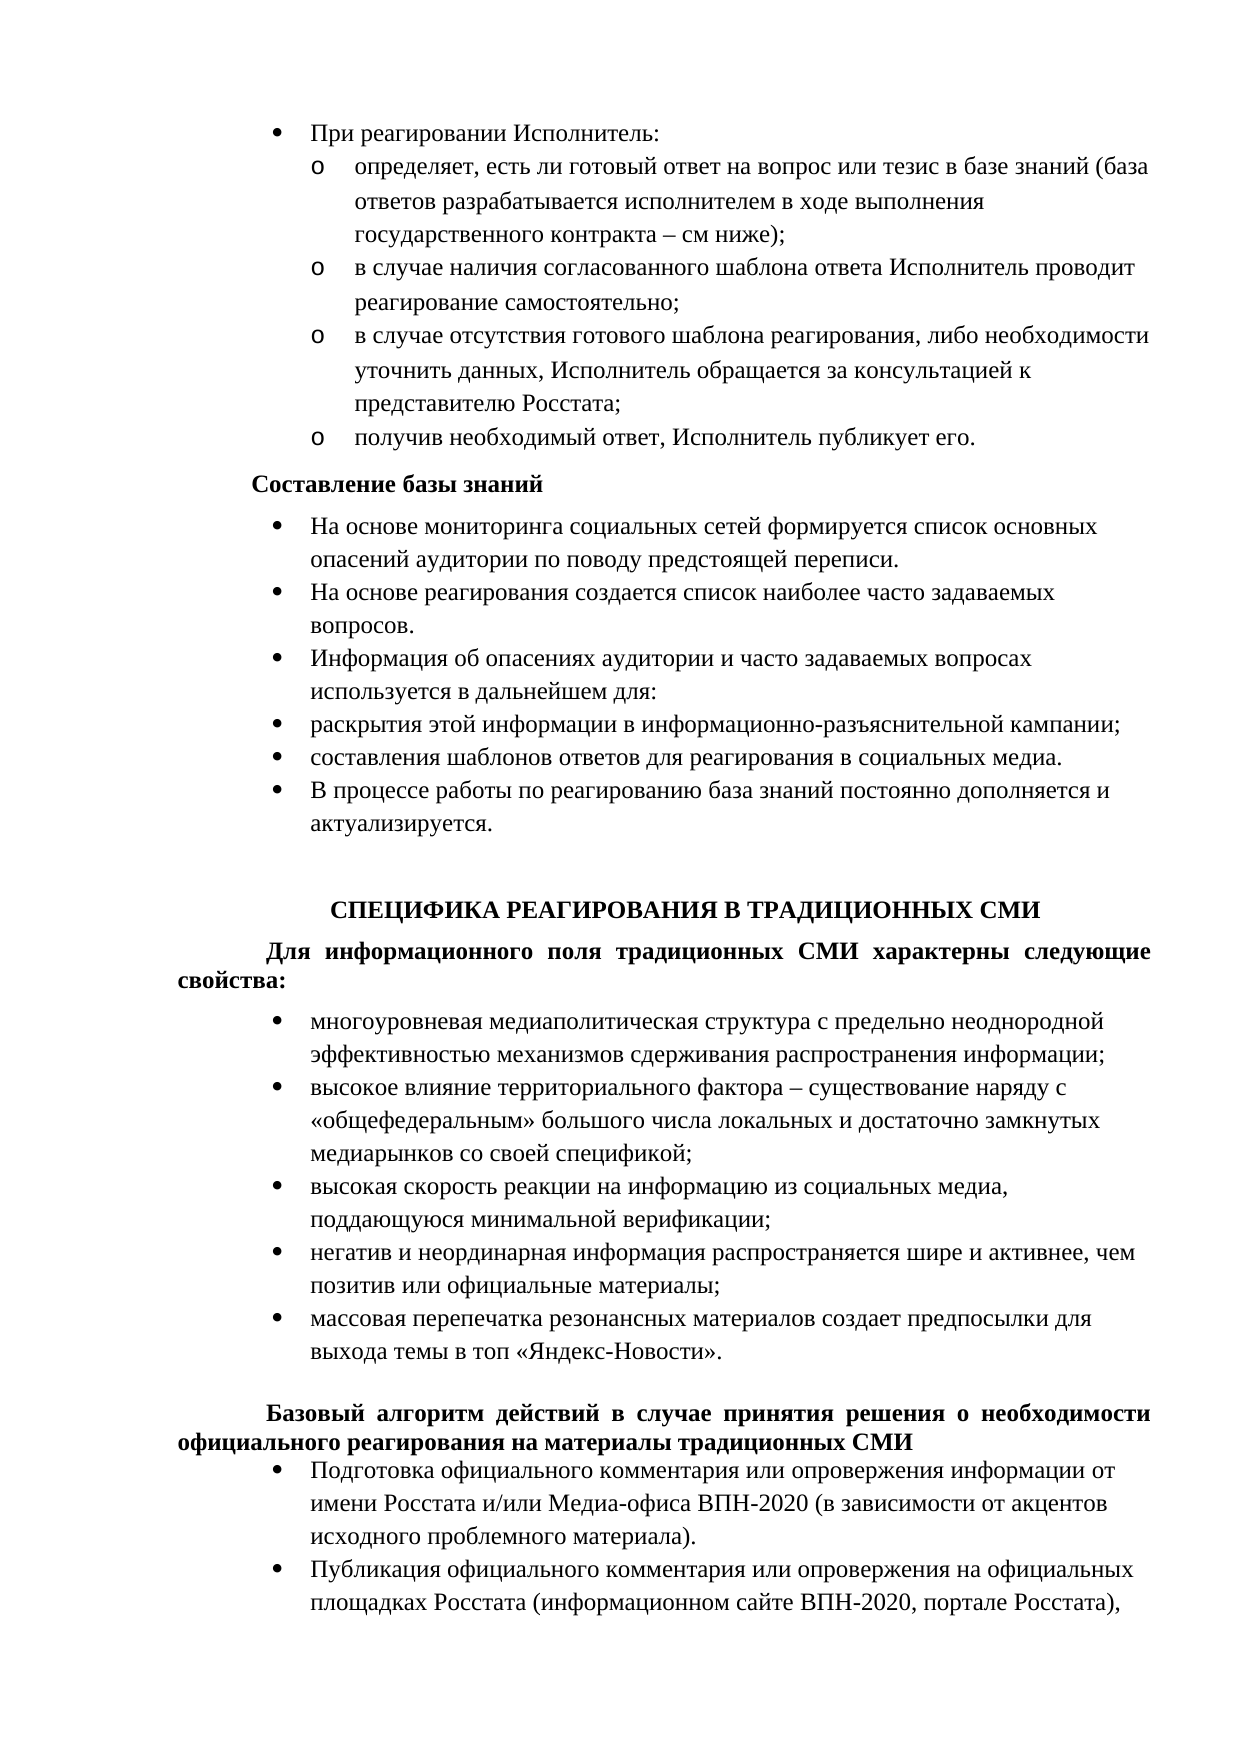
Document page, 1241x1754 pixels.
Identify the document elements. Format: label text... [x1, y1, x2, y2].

list На основе мониторинга социальных сетей формируется список основных опасений аудитории по поводу предстоящей переписи. [273, 511, 1152, 572]
list раскрытия этой информации в информационно-разъяснительной кампании; [273, 709, 1152, 738]
list определяет, есть ли готовый ответ на вопрос или тезис в базе знаний (база ответов разрабатывается исполнителем в ходе выполнения государственного контракта – см ниже); [310, 151, 1152, 248]
list в случае отсутствия готового шаблона реагирования, либо необходимости уточнить данных, Исполнитель обращается за консультацией к представителю Росстата; [310, 320, 1152, 417]
list высокое влияние территориального фактора – существование наряду с «общефедеральным» большого числа локальных и достаточно замкнутых медиарынков со своей спецификой; [273, 1072, 1152, 1167]
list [273, 1554, 1152, 1616]
list Информация об опасениях аудитории и часто задаваемых вопросах используется в дальнейшем для: [273, 643, 1152, 704]
list На основе реагирования создается список наиболее часто задаваемых вопросов. [273, 577, 1152, 638]
list Подготовка официального комментария или опровержения информации от имени Росстата и/или Медиа-офиса ВПН-2020 (в зависимости от акцентов исходного проблемного материала). [273, 1455, 1152, 1550]
list массовая перепечатка резонансных материалов создает предпосылки для выхода темы в топ «Яндекс-Новости». [273, 1303, 1152, 1365]
list получив необходимый ответ, Исполнитель публикует его. [310, 422, 1152, 452]
text Составление базы знаний [177, 469, 1152, 498]
list составления шаблонов ответов для реагирования в социальных медиа. [273, 742, 1152, 771]
text СПЕЦИФИКА РЕАГИРОВАНИЯ В ТРАДИЦИОННЫХ СМИ [177, 895, 1152, 923]
list многоуровневая медиаполитическая структура с предельно неоднородной эффективностью механизмов сдерживания распространения информации; [273, 1006, 1152, 1068]
text Базовый алгоритм действий в случае принятия решения о необходимости официального реагирования на материалы традиционных СМИ [177, 1398, 1152, 1455]
list высокая скорость реакции на информацию из социальных медиа, поддающуюся минимальной верификации; [273, 1171, 1152, 1233]
list в случае наличия согласованного шаблона ответа Исполнитель проводит реагирование самостоятельно; [310, 252, 1152, 316]
list При реагировании Исполнитель: [273, 118, 1152, 147]
text Для информационного поля традиционных СМИ характерны следующие свойства: [177, 936, 1152, 993]
list негатив и неординарная информация распространяется шире и активнее, чем позитив или официальные материалы; [273, 1237, 1152, 1299]
list В процессе работы по реагированию база знаний постоянно дополняется и актуализируется. [273, 775, 1152, 837]
